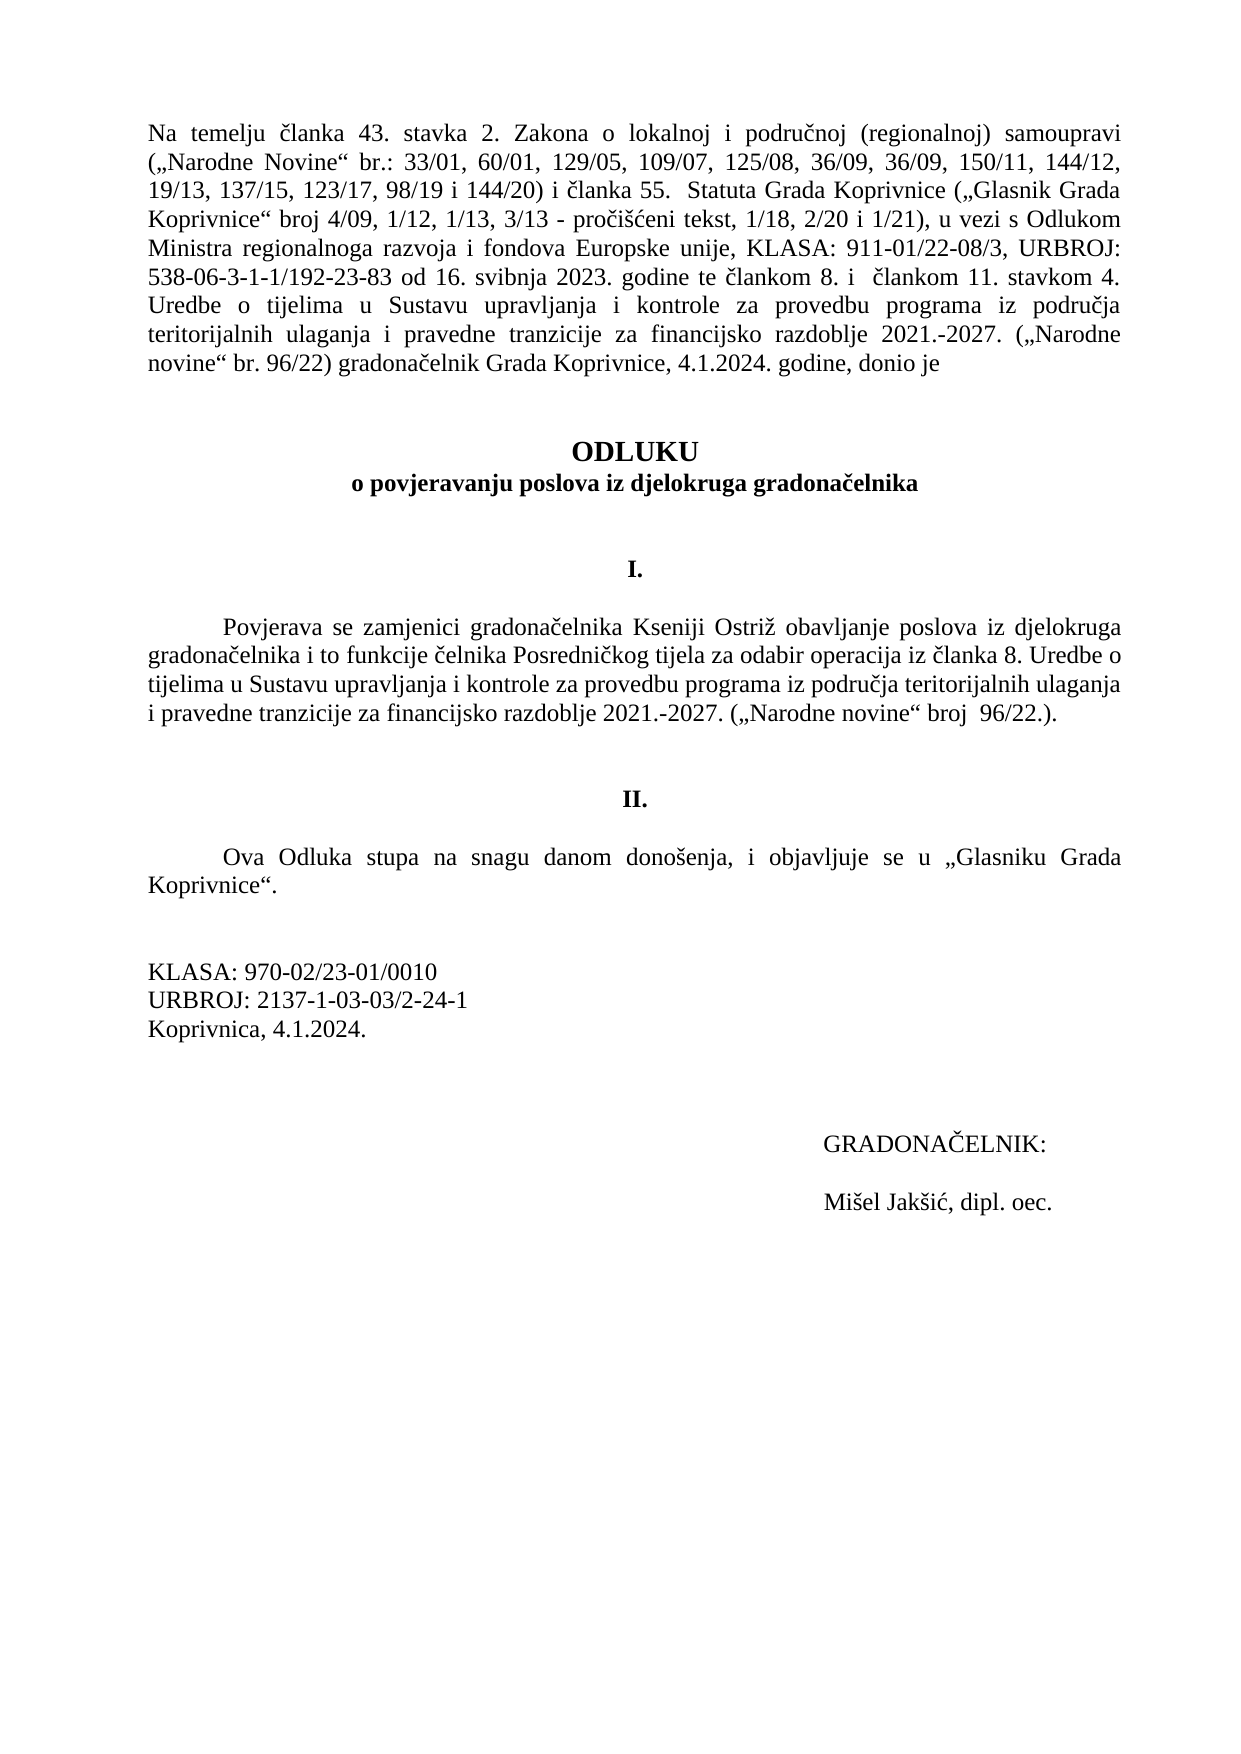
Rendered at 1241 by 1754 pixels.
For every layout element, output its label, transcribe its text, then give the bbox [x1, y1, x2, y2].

text I. [148, 554, 1122, 583]
text Povjerava se zamjenici gradonačelnika Kseniji Ostriž obavljanje poslova iz djelokruga gradonačelnika i to funkcije čelnika Posredničkog tijela za odabir operacija iz članka 8. Uredbe o tijelima u Sustavu upravljanja i kontrole za provedbu programa iz područja teritorijalnih ulaganja i pravedne tranzicije za financijsko razdoblje 2021.-2027. („Narodne novine“ broj 96/22.). [148, 612, 1122, 727]
text GRADONAČELNIK: [748, 1129, 1122, 1158]
text o povjeravanju poslova iz djelokruga gradonačelnika [148, 468, 1122, 497]
text Na temelju članka 43. stavka 2. Zakona o lokalnoj i područnoj (regionalnoj) samoupravi („Narodne Novine“ br.: 33/01, 60/01, 129/05, 109/07, 125/08, 36/09, 36/09, 150/11, 144/12, 19/13, 137/15, 123/17, 98/19 i 144/20) i članka 55. Statuta Grada Koprivnice („Glasnik Grada Koprivnice“ broj 4/09, 1/12, 1/13, 3/13 - pročišćeni tekst, 1/18, 2/20 i 1/21), u vezi s Odlukom Ministra regionalnoga razvoja i fondova Europske unije, KLASA: 911-01/22-08/3, URBROJ: 538-06-3-1-1/192-23-83 od 16. svibnja 2023. godine te člankom 8. i člankom 11. stavkom 4. Uredbe o tijelima u Sustavu upravljanja i kontrole za provedbu programa iz područja teritorijalnih ulaganja i pravedne tranzicije za financijsko razdoblje 2021.-2027. („Narodne novine“ br. 96/22) gradonačelnik Grada Koprivnice, 4.1.2024. godine, donio je [148, 118, 1122, 377]
text URBROJ: 2137-1-03-03/2-24-1 [148, 985, 1122, 1014]
text ODLUKU [148, 434, 1122, 468]
text Mišel Jakšić, dipl. oec. [748, 1187, 1122, 1215]
text II. [148, 784, 1122, 813]
text Ova Odluka stupa na snagu danom donošenja, i objavljuje se u „Glasniku Grada Koprivnice“. [148, 842, 1122, 899]
text KLASA: 970-02/23-01/0010 [148, 957, 1122, 985]
text Koprivnica, 4.1.2024. [148, 1014, 1122, 1043]
